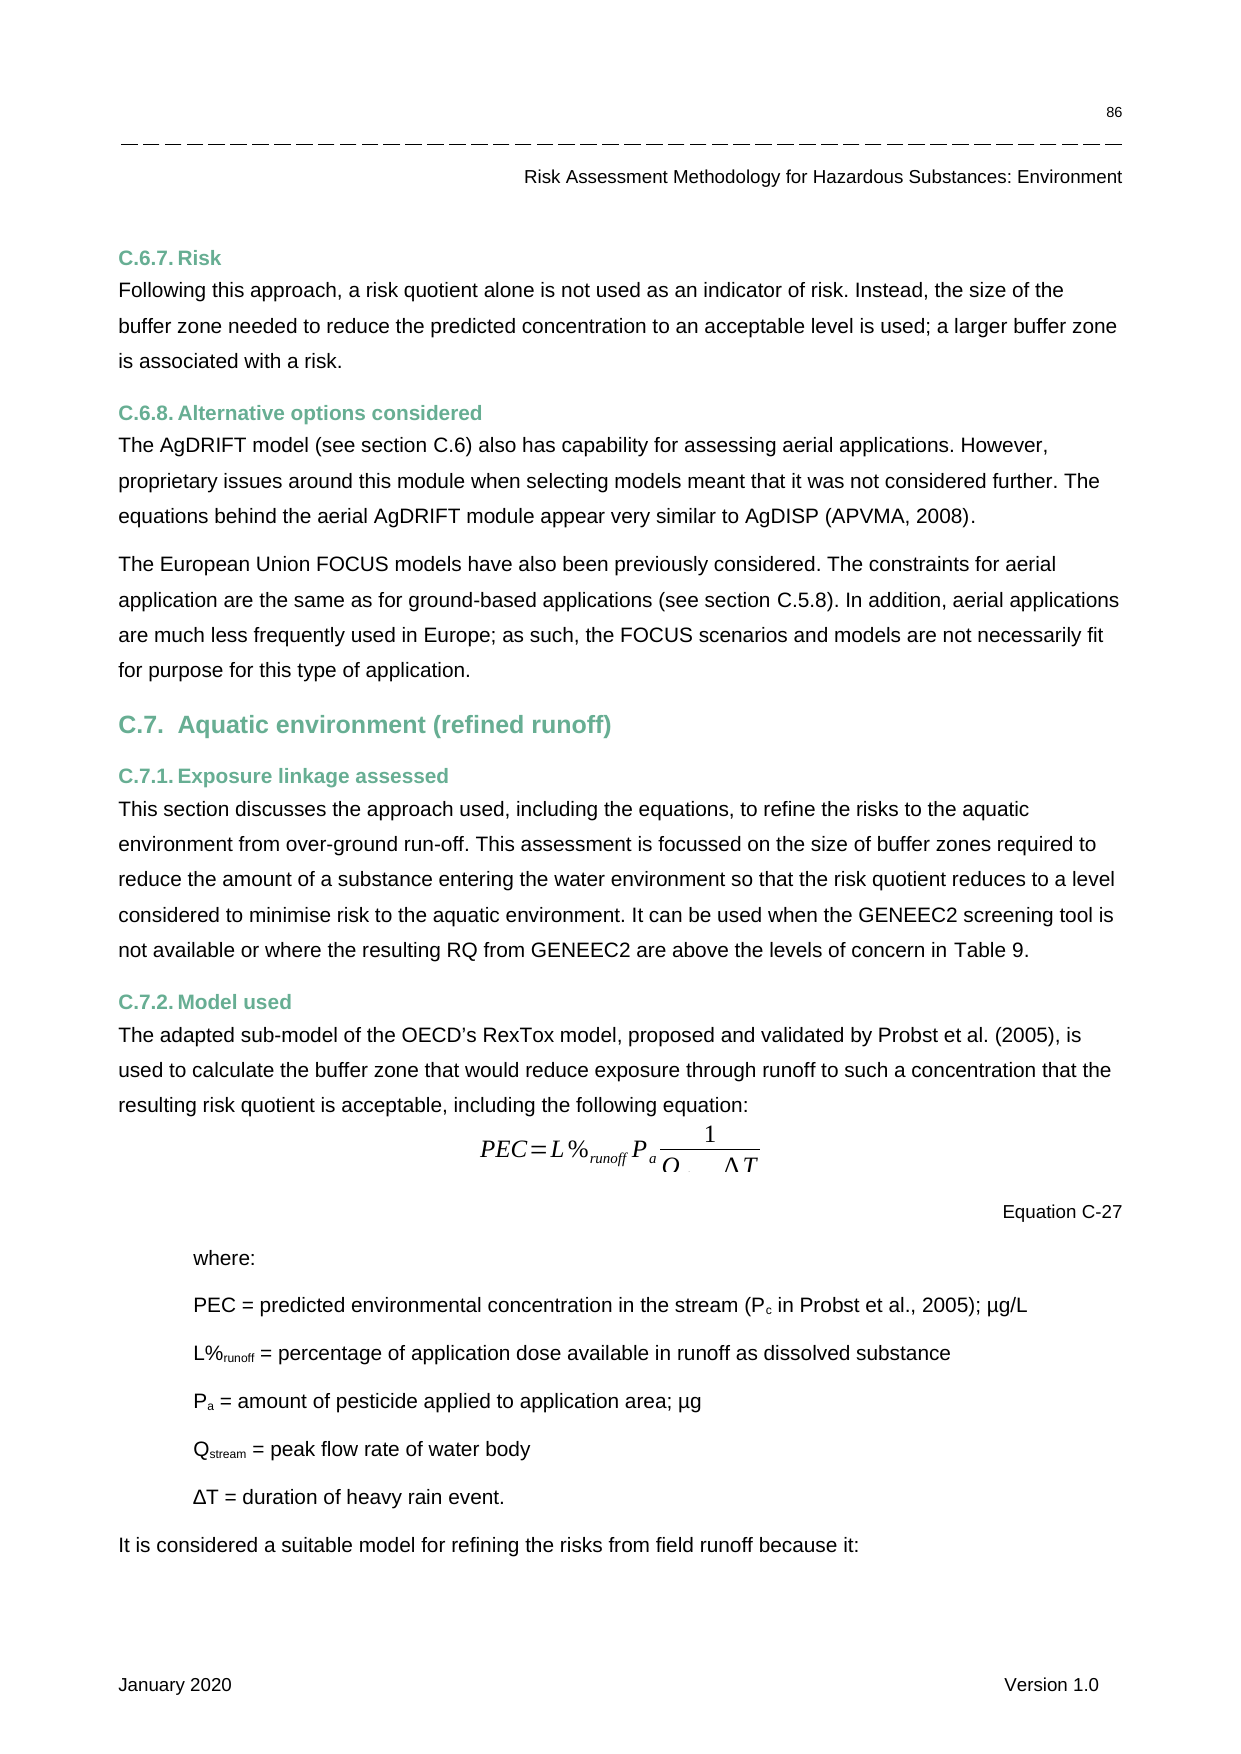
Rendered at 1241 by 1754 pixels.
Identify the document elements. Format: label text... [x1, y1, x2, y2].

subtitle Exposure linkage assessed [118, 764, 1122, 788]
list Qstream = peak flow rate of water body [193, 1428, 1122, 1464]
text This section discusses the approach used, including the equations, to refine the risks to the aquatic environment from over-ground run-off. This assessment is focussed on the size of buffer zones required to reduce the amount of a substance entering the water environment so that the risk quotient reduces to a level considered to minimise risk to the aquatic environment. It can be used when the GENEEC2 screening tool is not available or where the resulting RQ from GENEEC2 are above the levels of concern in Table 9. [118, 788, 1122, 965]
text It is considered a suitable model for refining the risks from field runoff because it: [118, 1524, 1122, 1559]
list Pa = amount of pesticide applied to application area; µg [193, 1380, 1122, 1416]
text Following this approach, a risk quotient alone is not used as an indicator of risk. Instead, the size of the buffer zone needed to reduce the predicted concentration to an acceptable level is used; a larger buffer zone is associated with a risk. [118, 269, 1122, 376]
subtitle Alternative options considered [118, 401, 1122, 424]
subtitle Model used [118, 990, 1122, 1014]
text The AgDRIFT model (see section C.6) also has capability for assessing aerial applications. However, proprietary issues around this module when selecting models meant that it was not considered further. The equations behind the aerial AgDRIFT module appear very similar to AgDISP (APVMA, 2008). [118, 424, 1122, 531]
list L%runoff = percentage of application dose available in runoff as dissolved substance [193, 1332, 1122, 1368]
text The European Union FOCUS models have also been previously considered. The constraints for aerial application are the same as for ground-based applications (see section C.5.8). In addition, aerial applications are much less frequently used in Europe; as such, the FOCUS scenarios and models are not necessarily fit for purpose for this type of application. [118, 543, 1122, 685]
subtitle Aquatic environment (refined runoff) [118, 710, 1122, 739]
text The adapted sub-model of the OECD’s RexTox model, proposed and validated by Probst et al. (2005), is used to calculate the buffer zone that would reduce exposure through runoff to such a concentration that the resulting risk quotient is acceptable, including the following equation: [118, 1014, 1122, 1120]
list where: [193, 1237, 1122, 1272]
list PEC = predicted environmental concentration in the stream (Pc in Probst et al., 2005); µg/L [193, 1284, 1122, 1320]
list ∆T = duration of heavy rain event. [193, 1476, 1122, 1512]
subtitle Risk [118, 245, 1122, 269]
